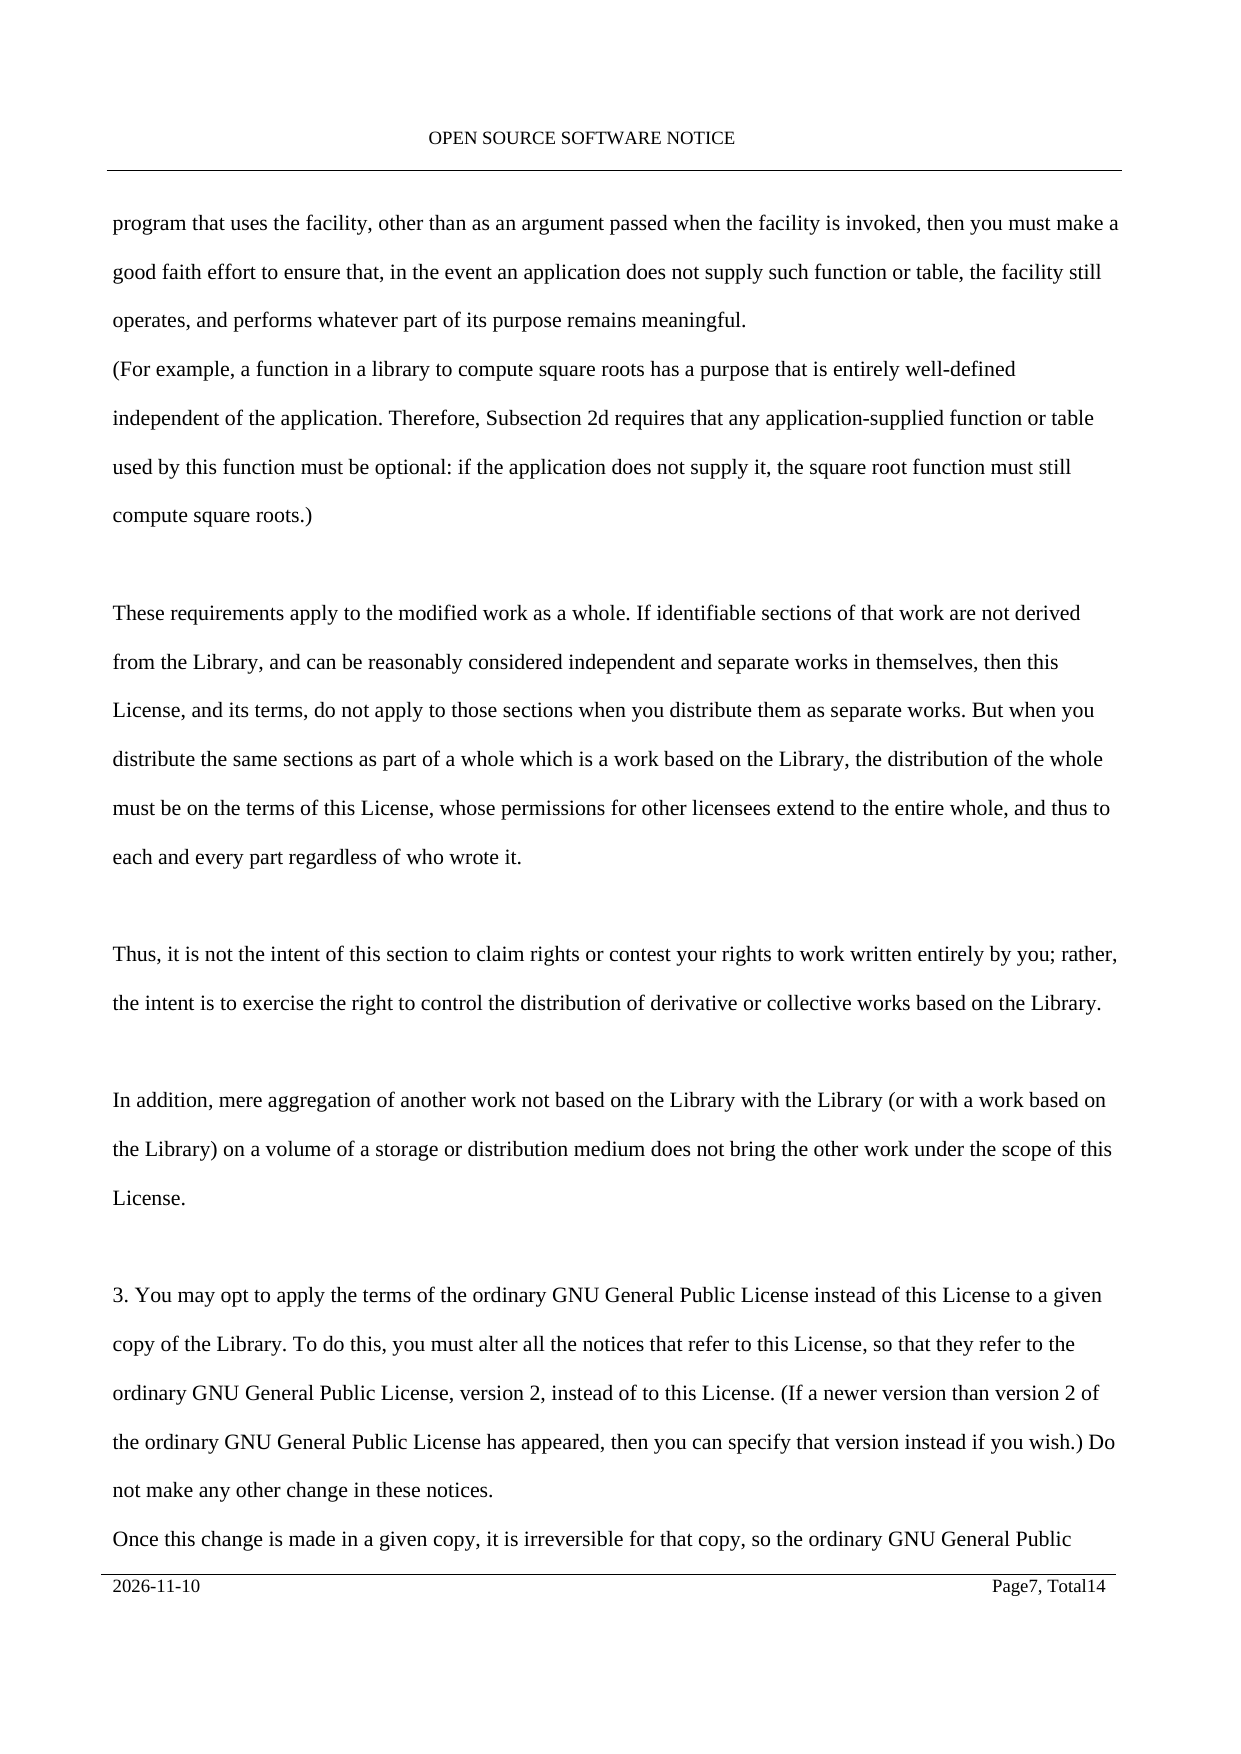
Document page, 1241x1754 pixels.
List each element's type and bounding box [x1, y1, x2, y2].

text [112, 206, 1128, 1555]
